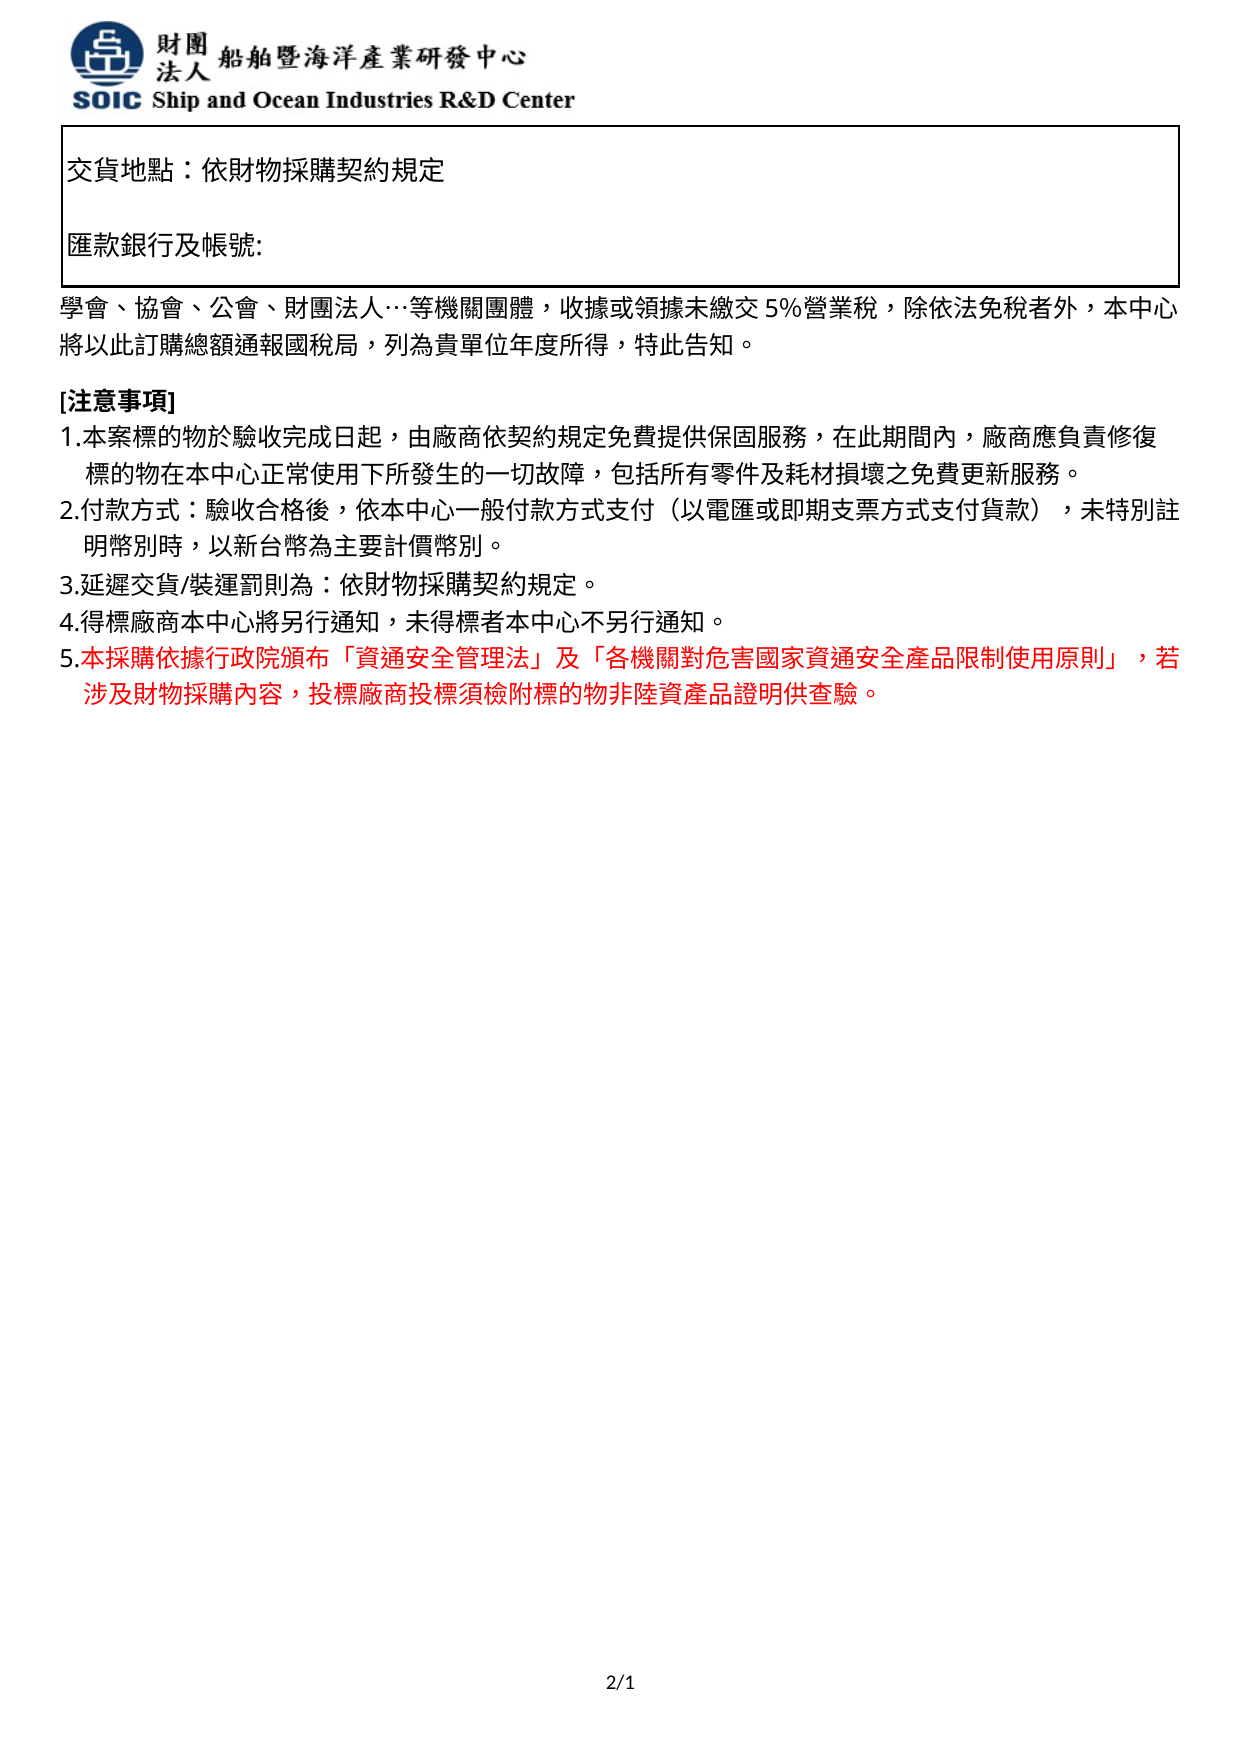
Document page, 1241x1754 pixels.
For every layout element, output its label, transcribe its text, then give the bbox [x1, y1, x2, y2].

picture [59, 20, 577, 116]
text 4.得標廠商本中心將另行通知，未得標者本中心不另行通知。 [59, 602, 1181, 639]
text [注意事項] [59, 381, 1181, 417]
text 學會、協會、公會、財團法人…等機關團體，收據或領據未繳交5％營業稅，除依法免稅者外，本中心將以此訂購總額通報國稅局，列為貴單位年度所得，特此告知。 [59, 287, 1181, 362]
text 3.延遲交貨/裝運罰則為：依財物採購契約規定。 [59, 563, 1181, 602]
text 5.本採購依據行政院頒布「資通安全管理法」及「各機關對危害國家資通安全產品限制使用原則」，若涉及財物採購內容，投標廠商投標須檢附標的物非陸資產品證明供查驗。 [59, 639, 1181, 711]
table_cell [63, 127, 1178, 285]
text 1.本案標的物於驗收完成日起，由廠商依契約規定免費提供保固服務，在此期間內，廠商應負責修復標的物在本中心正常使用下所發生的一切故障，包括所有零件及耗材損壞之免費更新服務。 [59, 417, 1181, 491]
text 2.付款方式：驗收合格後，依本中心一般付款方式支付（以電匯或即期支票方式支付貨款），未特別註明幣別時，以新台幣為主要計價幣別。 [59, 491, 1181, 563]
